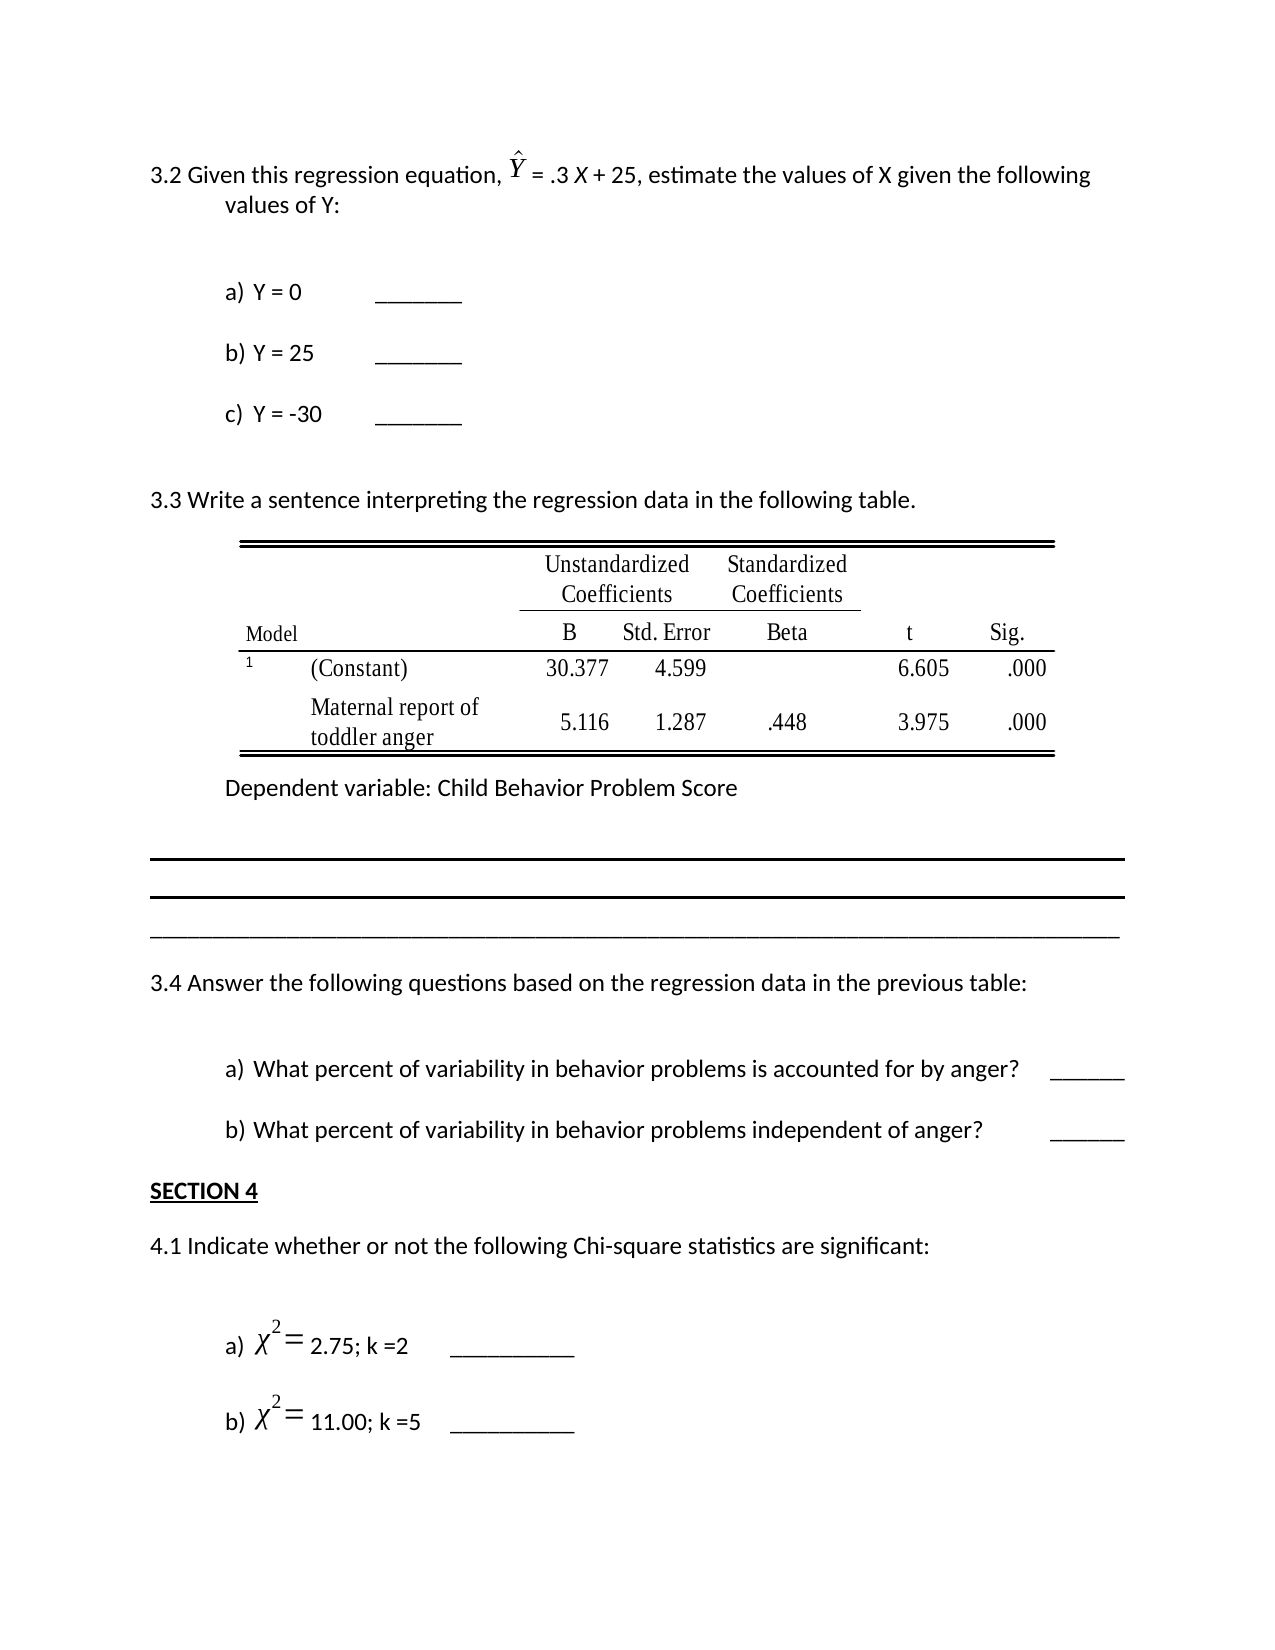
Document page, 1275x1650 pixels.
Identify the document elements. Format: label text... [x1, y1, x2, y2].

text SECTION 4 [150, 1175, 1125, 1205]
text b) Y = 25 _______ [225, 337, 1125, 367]
text b) What percent of variability in behavior problems independent of anger? ______ [225, 1114, 1125, 1144]
text Dependent variable: Child Behavior Problem Score [225, 527, 1125, 802]
text ______________________________________________________________________________ [150, 911, 1125, 942]
text 3.2 Given this regression equation, = .3 X + 25, estimate the values of X given the following values of Y: [150, 150, 1125, 220]
text 3.4 Answer the following questions based on the regression data in the previous table: [150, 967, 1125, 997]
text 4.1 Indicate whether or not the following Chi-square statistics are significant: [150, 1230, 1125, 1261]
text a) Y = 0 _______ [225, 276, 1125, 306]
text 3.3 Write a sentence interpreting the regression data in the following table. [150, 484, 1125, 514]
text a) What percent of variability in behavior problems is accounted for by anger? ______ [225, 1053, 1125, 1083]
text c) Y = -30 _______ [225, 398, 1125, 428]
text b) 11.00; k =5 __________ [225, 1392, 1125, 1436]
text a) 2.75; k =2 __________ [225, 1316, 1125, 1361]
